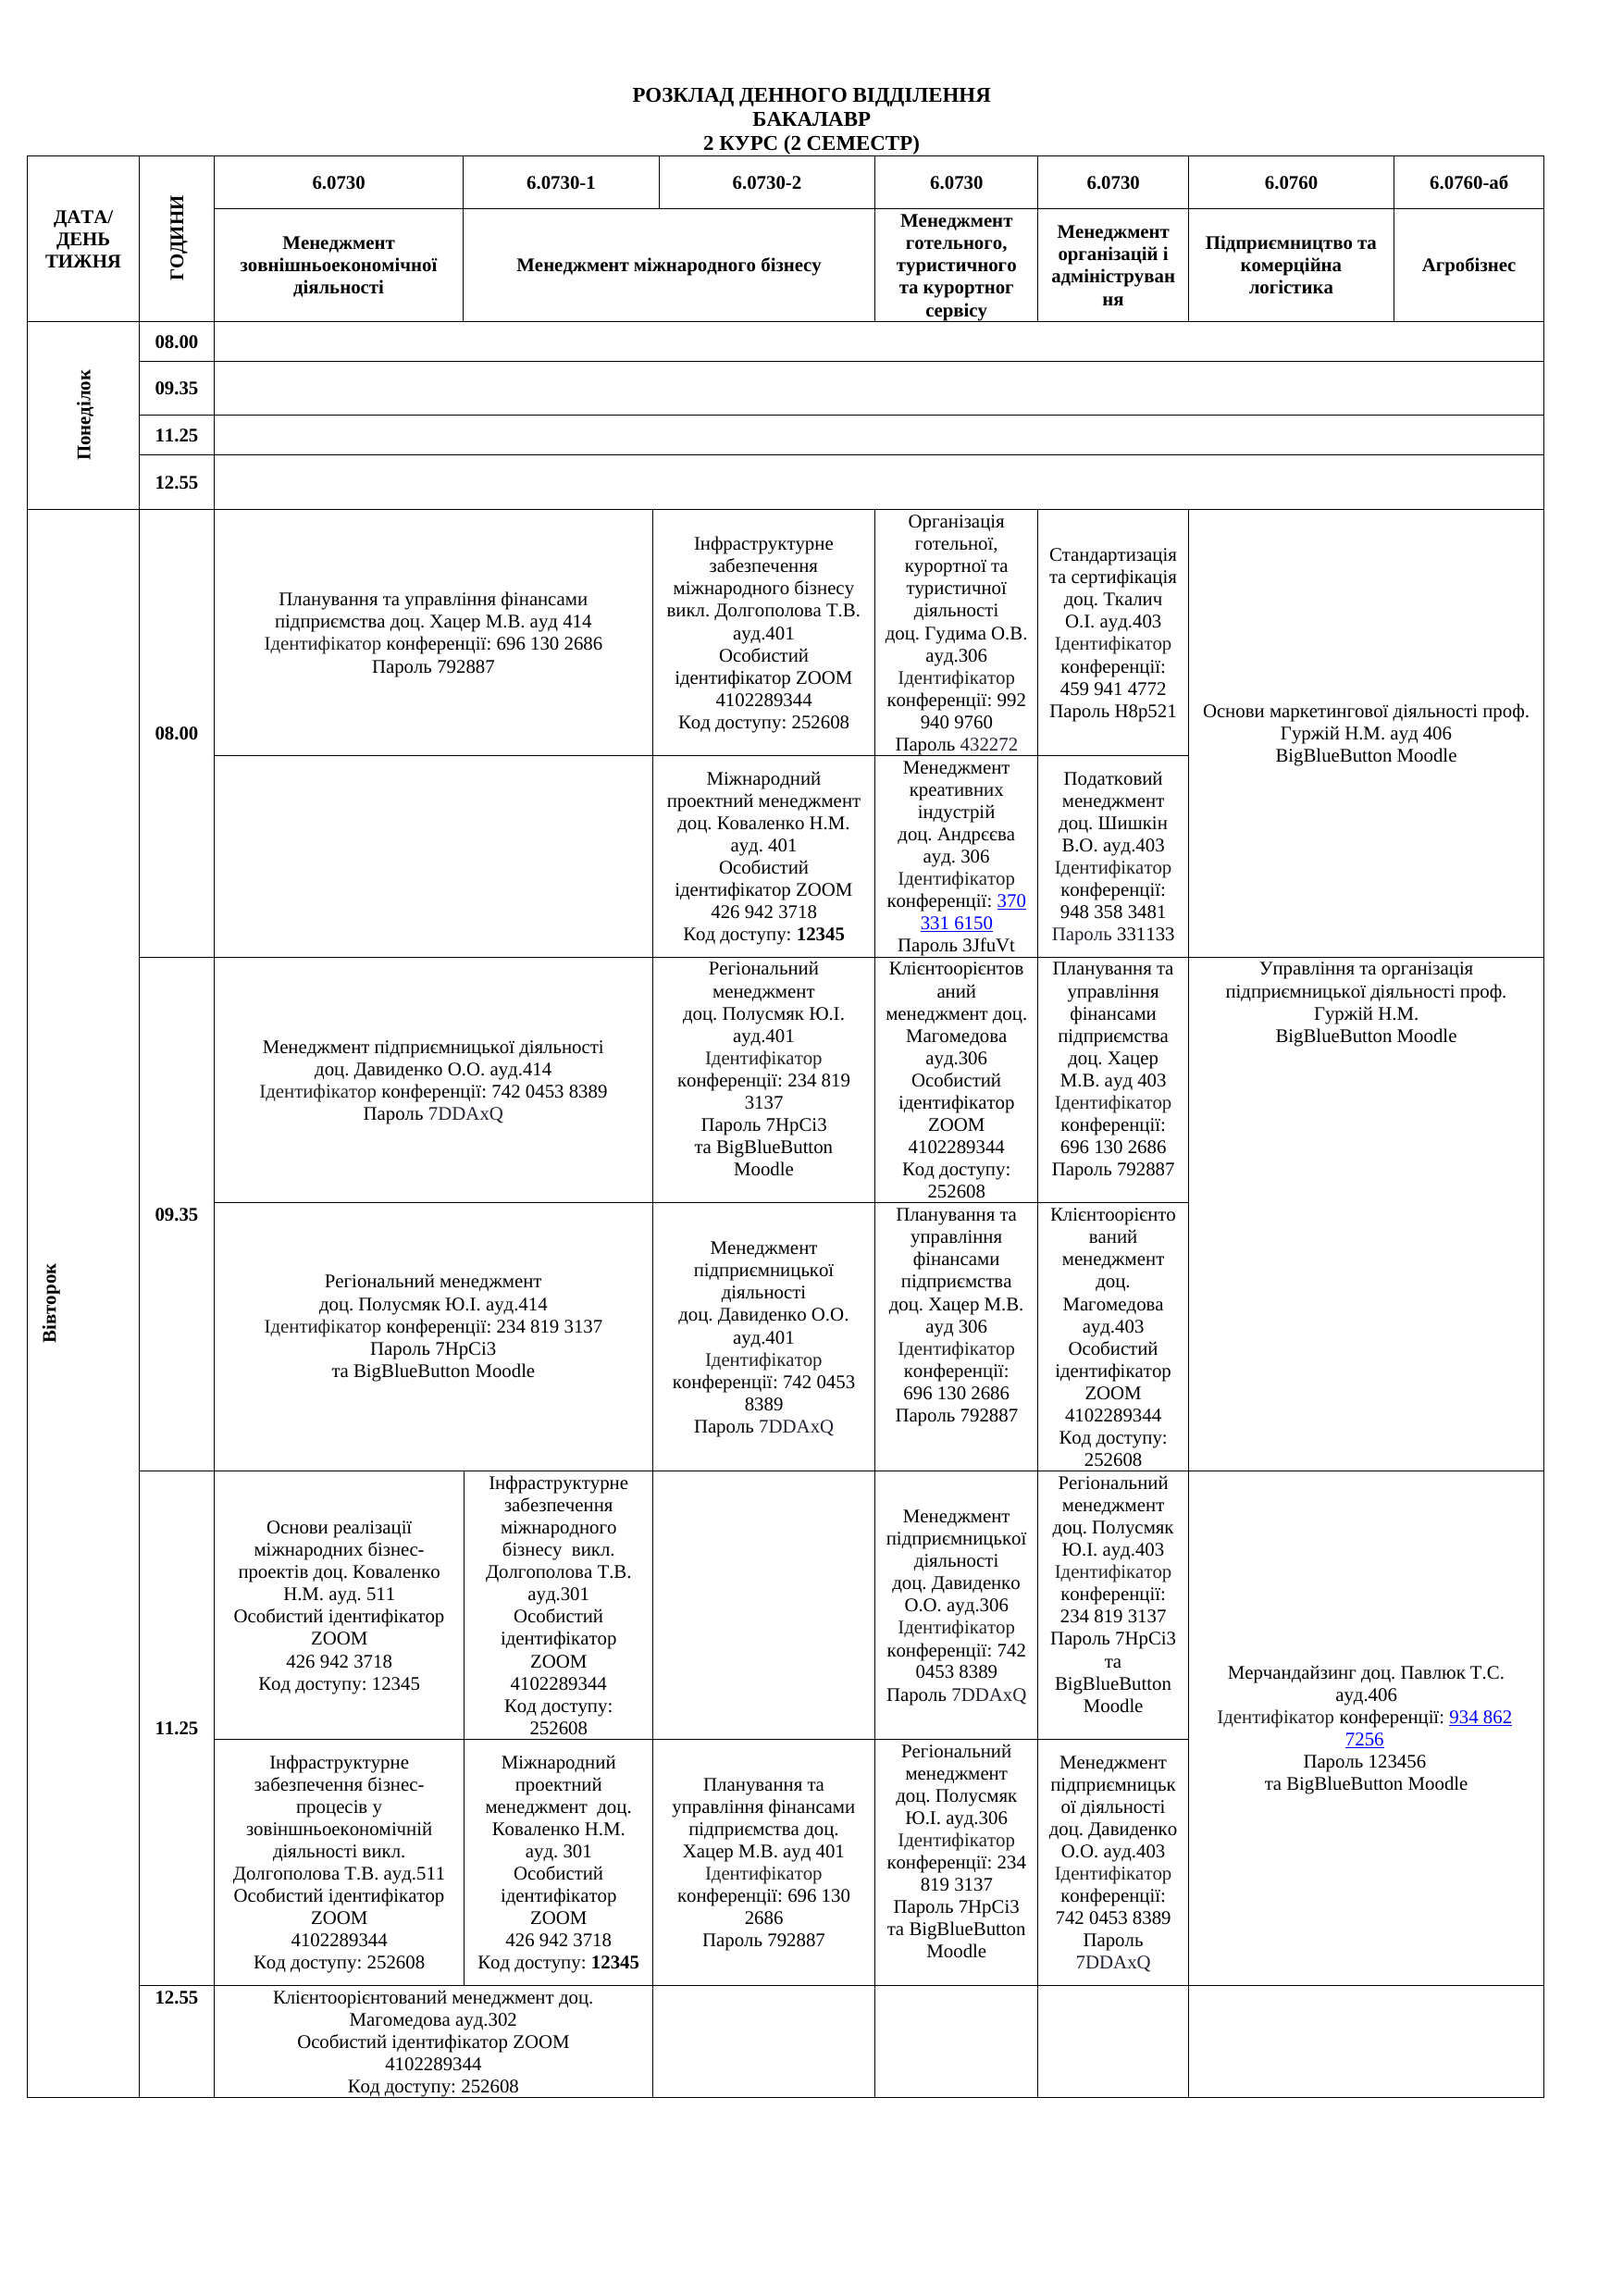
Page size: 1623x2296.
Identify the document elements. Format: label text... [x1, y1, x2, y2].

table_cell 09.35 [140, 958, 214, 1471]
table_cell Менеджмент підприємницької діяльності доц. Давиденко О.О. ауд.401 Ідентифікатор конференції: 742 0453 8389 Пароль 7DDAxQ [653, 1203, 874, 1471]
table_cell [215, 455, 1543, 509]
table_cell Менеджмент організацій і адміністрування [1038, 209, 1188, 321]
table_cell Міжнародний проектний менеджмент доц. Коваленко Н.М. ауд. 301 Особистий ідентифікатор ZOOM 426 942 3718 Код доступу: 12345 [465, 1740, 652, 1984]
table_cell Понеділок [28, 322, 139, 509]
table_header 6.0730-1 [464, 156, 659, 208]
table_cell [1189, 1471, 1543, 1984]
table_header 6.0730 [1038, 156, 1188, 208]
table_header 6.0730 [215, 156, 463, 208]
table_cell [215, 756, 652, 956]
table_cell 12.55 [140, 455, 214, 509]
table_cell 12.55 [140, 1986, 214, 2097]
table_cell [215, 322, 1543, 361]
table_cell 08.00 [140, 510, 214, 956]
table_cell 08.00 [140, 322, 214, 361]
table_cell [215, 362, 1543, 415]
table_cell Планування та управління фінансами підприємства доц. Хацер М.В. ауд 403 Ідентифікатор конференції: 696 130 2686 Пароль 792887 [1038, 958, 1188, 1202]
table_cell Планування та управління фінансами підприємства доц. Хацер М.В. ауд 414 Ідентифікатор конференції: 696 130 2686 Пароль 792887 [215, 510, 652, 755]
table_cell [875, 1986, 1037, 2097]
table_cell [1038, 1986, 1188, 2097]
table_cell [1189, 1986, 1543, 2097]
table_cell Менеджмент міжнародного бізнесу [464, 209, 874, 321]
table_cell Управління та організація підприємницької діяльності проф. Гуржій Н.М. BigBlueButton Moodle [1189, 958, 1543, 1471]
table_cell [653, 1471, 874, 1739]
table_header 6.0730-2 [660, 156, 874, 208]
table_cell Планування та управління фінансами підприємства доц. Хацер М.В. ауд 401 Ідентифікатор конференції: 696 130 2686 Пароль 792887 [653, 1740, 874, 1984]
table_cell Податковий менеджмент доц. Шишкін В.О. ауд.403 Ідентифікатор конференції: 948 358 3481 Пароль 331133 [1038, 756, 1188, 956]
table_cell Інфраструктурне забезпечення міжнародного бізнесу викл. Долгополова Т.В. ауд.301 Особистий ідентифікатор ZOOM 4102289344 Код доступу: 252608 [465, 1471, 652, 1739]
table_cell Клієнтоорієнтований менеджмент доц. Магомедова ауд.306 Особистий ідентифікатор ZOOM 4102289344 Код доступу: 252608 [875, 958, 1037, 1202]
table_cell Менеджмент зовнішньоекономічної діяльності [215, 209, 463, 321]
table_header ДАТА/ ДЕНЬ ТИЖНЯ [28, 156, 139, 321]
table_cell Основи реалізації міжнародних бізнес-проектів доц. Коваленко Н.М. ауд. 511 Особистий ідентифікатор ZOOM 426 942 3718 Код доступу: 12345 [215, 1471, 464, 1739]
table_cell Регіональний менеджмент доц. Полусмяк Ю.І. ауд.403 Ідентифікатор конференції: 234 819 3137 Пароль 7HpCi3 та BigBlueButton Moodle [1038, 1471, 1188, 1739]
text БАКАЛАВР [27, 106, 1595, 130]
table_header 6.0730 [875, 156, 1037, 208]
table_cell [653, 1986, 874, 2097]
table_cell Підприємництво та комерційна логістика [1189, 209, 1394, 321]
table_cell Агробізнес [1394, 209, 1543, 321]
text РОЗКЛАД ДЕННОГО ВІДДІЛЕННЯ [27, 82, 1595, 106]
table_cell Менеджмент підприємницької діяльності доц. Давиденко О.О. ауд.403 Ідентифікатор конференції: 742 0453 8389 Пароль 7DDAxQ [1038, 1740, 1188, 1984]
table_cell Регіональний менеджмент доц. Полусмяк Ю.І. ауд.414 Ідентифікатор конференції: 234 819 3137 Пароль 7HpCi3 та BigBlueButton Moodle [215, 1203, 652, 1471]
table_cell Основи маркетингової діяльності проф. Гуржій Н.М. ауд 406 BigBlueButton Moodle [1189, 510, 1543, 956]
table_cell Інфраструктурне забезпечення бізнес-процесів у зовіншньоекономічній діяльності викл. Долгополова Т.В. ауд.511 Особистий ідентифікатор ZOOM 4102289344 Код доступу: 252608 [215, 1740, 464, 1984]
text 2 КУРС (2 СЕМЕСТР) [27, 130, 1595, 155]
table_cell Менеджмент підприємницької діяльності доц. Давиденко О.О. ауд.414 Ідентифікатор конференції: 742 0453 8389 Пароль 7DDAxQ [215, 958, 652, 1202]
table_cell Регіональний менеджмент доц. Полусмяк Ю.І. ауд.401 Ідентифікатор конференції: 234 819 3137 Пароль 7HpCi3 та BigBlueButton Moodle [653, 958, 874, 1202]
table_cell Міжнародний проектний менеджмент доц. Коваленко Н.М. ауд. 401 Особистий ідентифікатор ZOOM 426 942 3718 Код доступу: 12345 [653, 756, 874, 956]
table_cell Клієнтоорієнтований менеджмент доц. Магомедова ауд.302 Особистий ідентифікатор ZOOM 4102289344 Код доступу: 252608 [215, 1986, 652, 2097]
table_cell Менеджмент готельного, туристичного та курортног сервісу [875, 209, 1037, 321]
table_header 6.0760-аб [1394, 156, 1543, 208]
table_cell Клієнтоорієнтований менеджмент доц. Магомедова ауд.403 Особистий ідентифікатор ZOOM 4102289344 Код доступу: 252608 [1038, 1203, 1188, 1471]
table_cell Інфраструктурне забезпечення міжнародного бізнесу викл. Долгополова Т.В. ауд.401 Особистий ідентифікатор ZOOM 4102289344 Код доступу: 252608 [653, 510, 874, 755]
table_cell 09.35 [140, 362, 214, 415]
table_cell [215, 416, 1543, 454]
table_cell Планування та управління фінансами підприємства доц. Хацер М.В. ауд 306 Ідентифікатор конференції: 696 130 2686 Пароль 792887 [875, 1203, 1037, 1471]
table_cell Менеджмент підприємницької діяльності доц. Давиденко О.О. ауд.306 Ідентифікатор конференції: 742 0453 8389 Пароль 7DDAxQ [875, 1471, 1037, 1739]
table_cell Менеджмент креативних індустрій доц. Андрєєва ауд. 306 Ідентифікатор конференції: 370 331 6150 Пароль 3JfuVt [875, 756, 1037, 956]
table_cell Організація готельної, курортної та туристичної діяльності доц. Гудима О.В. ауд.306 Ідентифікатор конференції: 992 940 9760 Пароль 432272 [875, 510, 1037, 755]
table_cell Вівторок [28, 510, 139, 2097]
table_cell 11.25 [140, 1471, 214, 1984]
table_cell Стандартизація та сертифікація доц. Ткалич О.І. ауд.403 Ідентифікатор конференції: 459 941 4772 Пароль Н8р521 [1038, 510, 1188, 755]
table_cell Регіональний менеджмент доц. Полусмяк Ю.І. ауд.306 Ідентифікатор конференції: 234 819 3137 Пароль 7HpCi3 та BigBlueButton Moodle [875, 1740, 1037, 1984]
table_header ГОДИНИ [140, 156, 214, 321]
table_cell 11.25 [140, 416, 214, 454]
table_header 6.0760 [1189, 156, 1394, 208]
